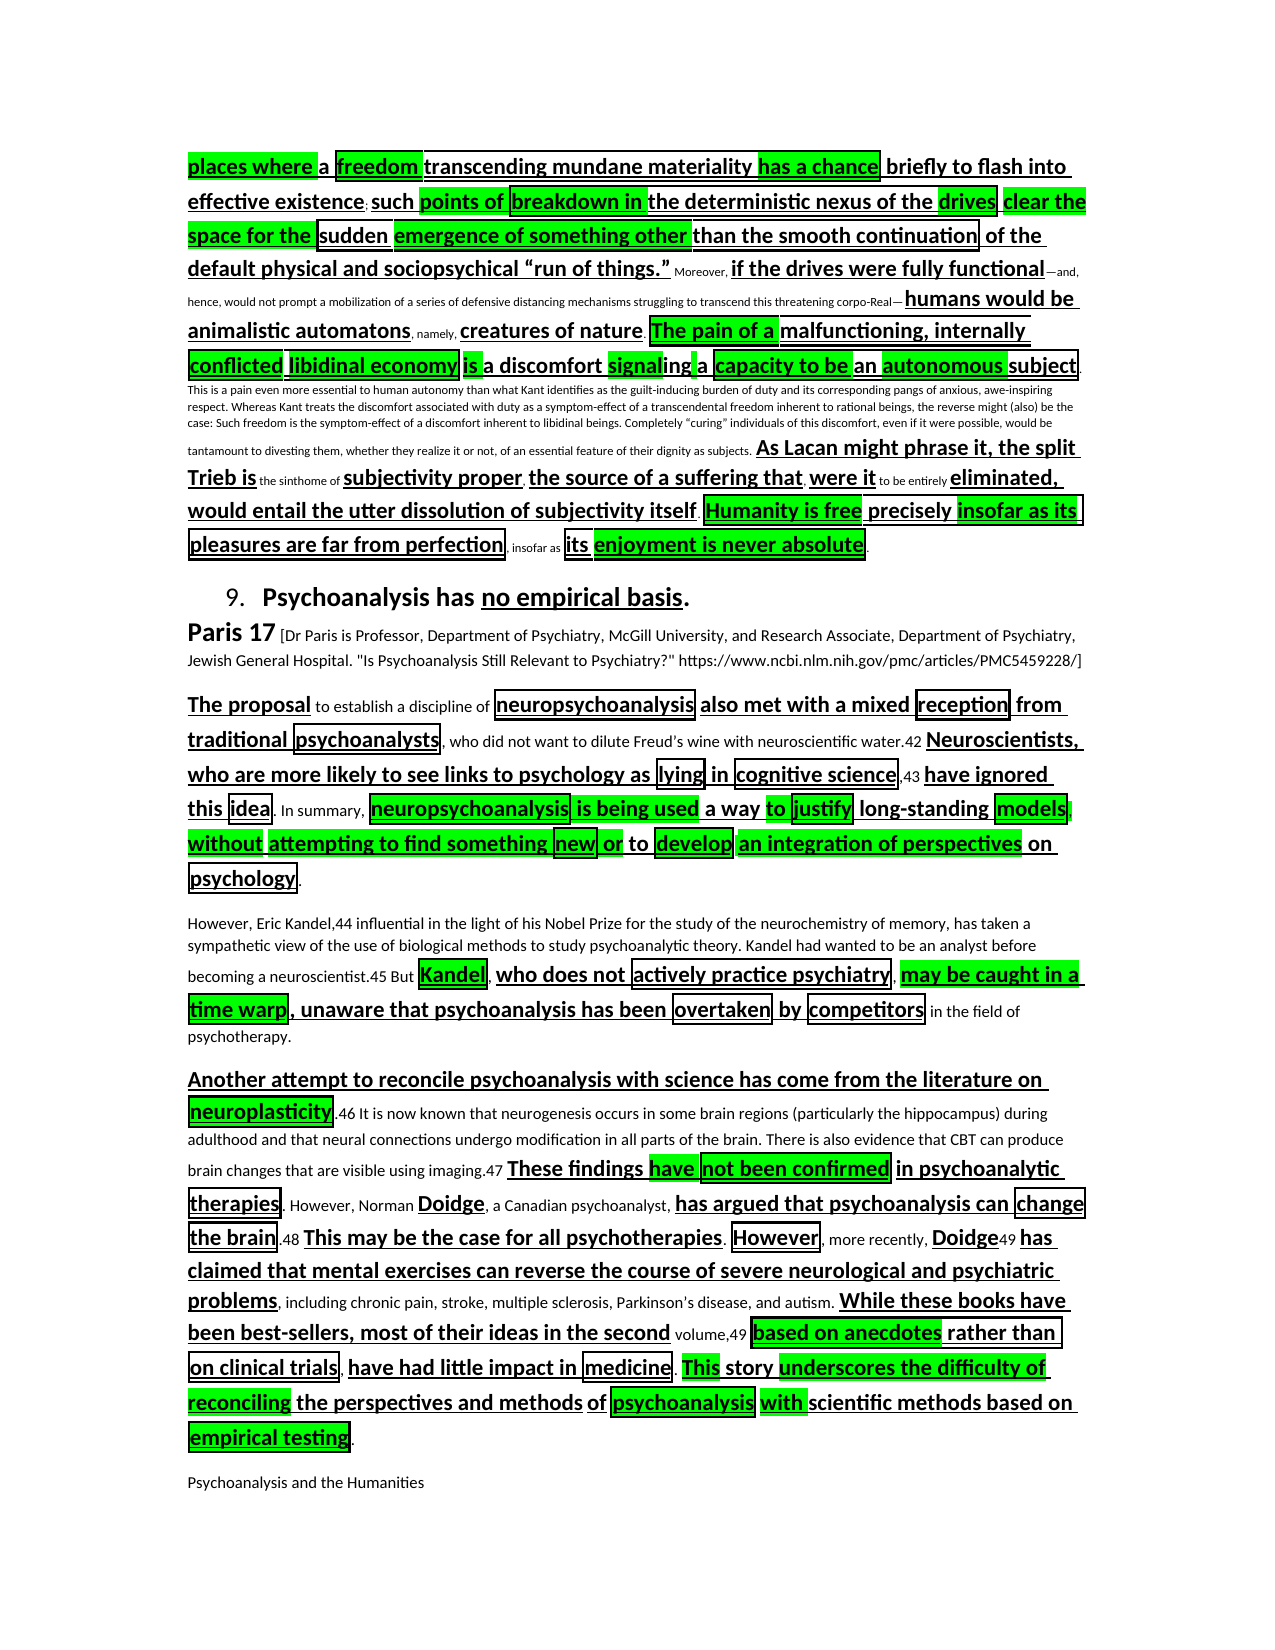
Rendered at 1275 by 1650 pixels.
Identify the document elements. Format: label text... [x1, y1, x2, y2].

text Paris 17 [Dr Paris is Professor, Department of Psychiatry, McGill University, and Research Associate, Department of Psychiatry, Jewish General Hospital. "Is Psychoanalysis Still Relevant to Psychiatry?" https://www.ncbi.nlm.nih.gov/pmc/articles/PMC5459228/] [187, 615, 1087, 670]
text Another attempt to reconcile psychoanalysis with science has come from the literature on neuroplasticity.46 It is now known that neurogenesis occurs in some brain regions (particularly the hippocampus) during adulthood and that neural connections undergo modification in all parts of the brain. There is also evidence that CBT can produce brain changes that are visible using imaging.47 These findings have not been confirmed in psychoanalytic therapies. However, Norman Doidge, a Canadian psychoanalyst, has argued that psychoanalysis can change the brain.48 This may be the case for all psychotherapies. However, more recently, Doidge49 has claimed that mental exercises can reverse the course of severe neurological and psychiatric problems, including chronic pain, stroke, multiple sclerosis, Parkinson’s disease, and autism. While these books have been best-sellers, most of their ideas in the second volume,49 based on anecdotes rather than on clinical trials, have had little impact in medicine. This story underscores the difficulty of reconciling the perspectives and methods of psychoanalysis with scientific methods based on empirical testing. [187, 1065, 1087, 1453]
text The proposal to establish a discipline of neuropsychoanalysis also met with a mixed reception from traditional psychoanalysts, who did not want to dilute Freud’s wine with neuroscientific water.42 Neuroscientists, who are more likely to see links to psychology as lying in cognitive science,43 have ignored this idea. In summary, neuropsychoanalysis is being used a way to justify long-standing models, without attempting to find something new or to develop an integration of perspectives on psychology. [187, 688, 1087, 894]
text Psychoanalysis and the Humanities [187, 1472, 1087, 1492]
subtitle Psychoanalysis has no empirical basis. [225, 580, 1087, 613]
text However, Eric Kandel,44 influential in the light of his Nobel Prize for the study of the neurochemistry of memory, has taken a sympathetic view of the use of biological methods to study psychoanalytic theory. Kandel had wanted to be an analyst before becoming a neuroscientist.45 But Kandel, who does not actively practice psychiatry, may be caught in a time warp, unaware that psychoanalysis has been overtaken by competitors in the field of psychotherapy. [187, 913, 1087, 1047]
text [187, 150, 1087, 561]
